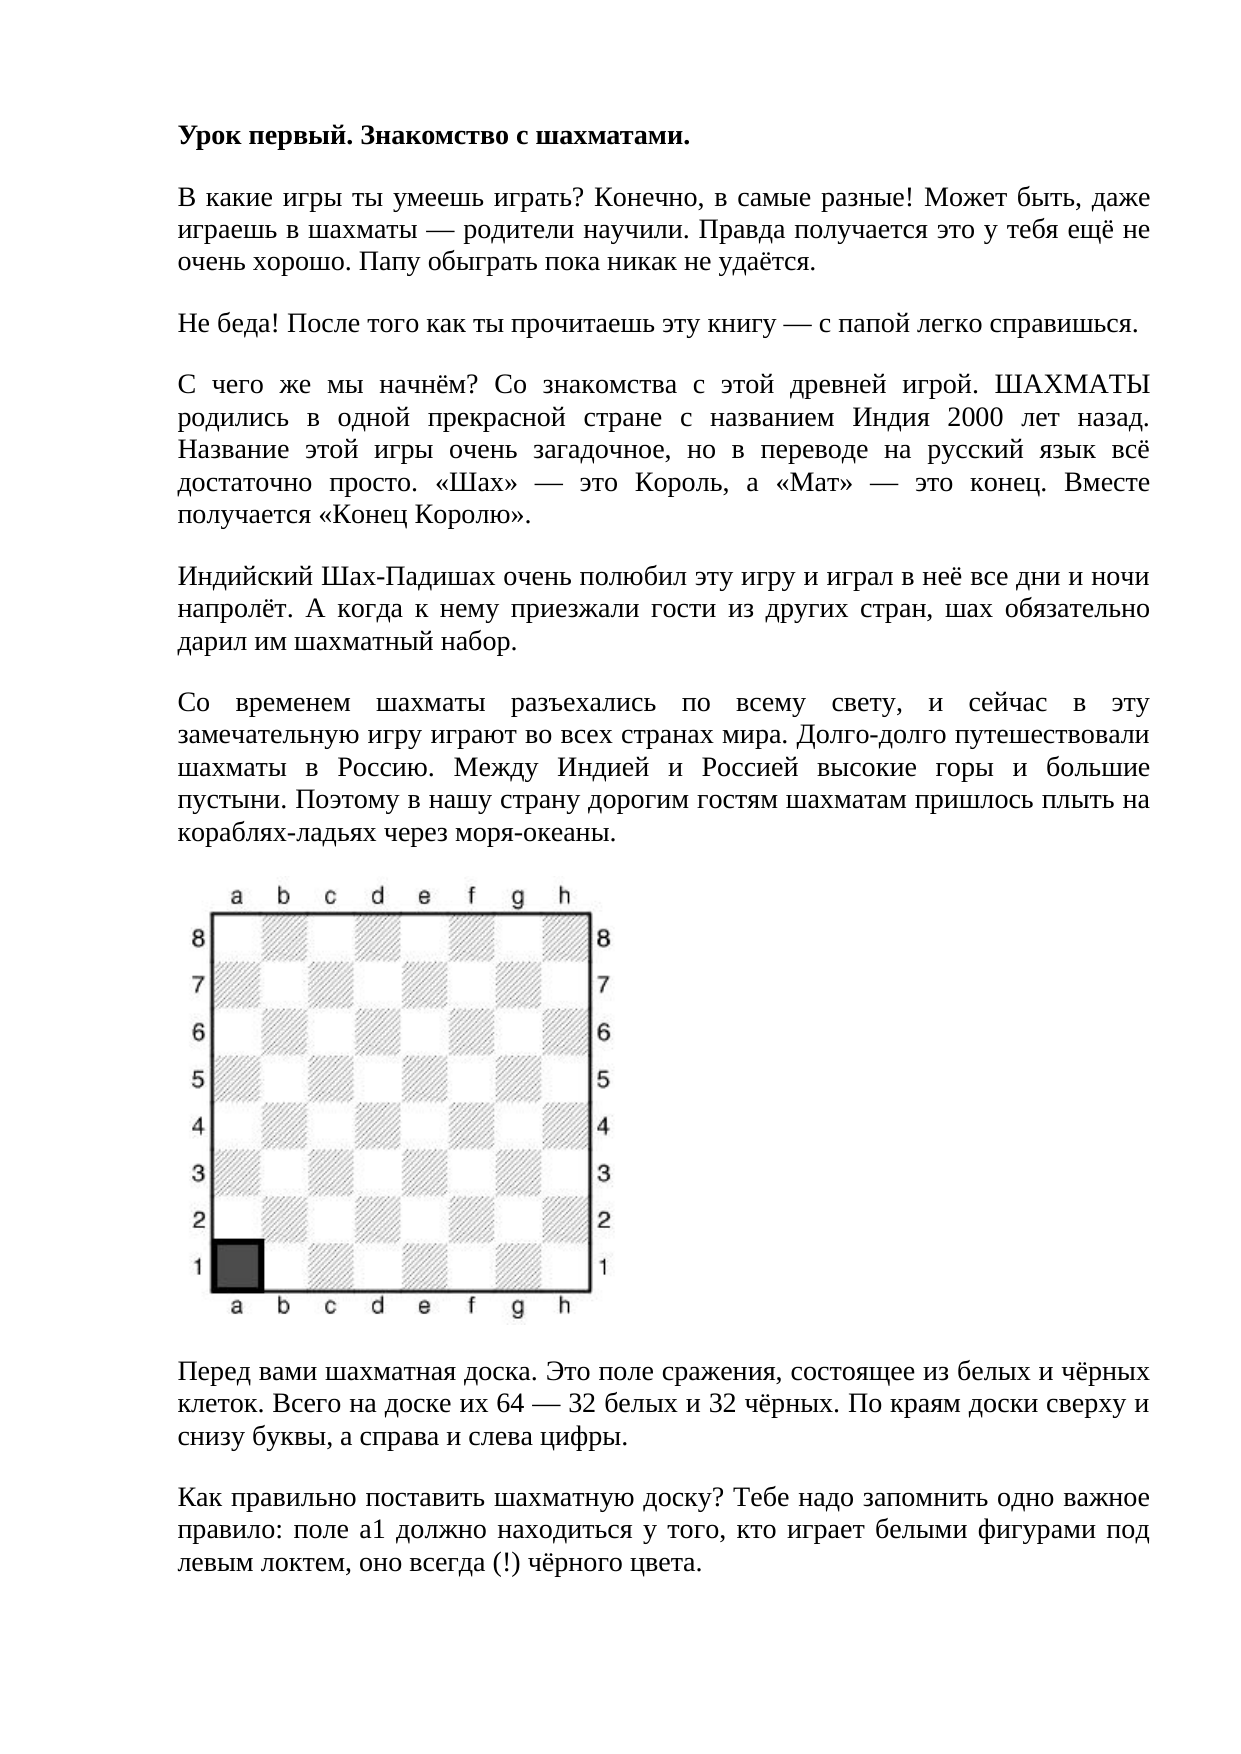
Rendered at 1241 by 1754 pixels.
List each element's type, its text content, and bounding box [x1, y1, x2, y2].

text В какие игры ты умеешь играть? Конечно, в самые разные! Может быть, даже играешь в шахматы — родители научили. Правда получается это у тебя ещё не очень хорошо. Папу обыграть пока никак не удаётся. [177, 180, 1152, 277]
text С чего же мы начнём? Со знакомства с этой древней игрой. ШАХМАТЫ родились в одной прекрасной стране с названием Индия 2000 лет назад. Название этой игры очень загадочное, но в переводе на русский язык всё достаточно просто. «Шах» — это Король, а «Мат» — это конец. Вместе получается «Конец Королю». [177, 368, 1152, 529]
text Как правильно поставить шахматную доску? Тебе надо запомнить одно важное правило: поле а1 должно находиться у того, кто играет белыми фигурами под левым локтем, оно всегда (!) чёрного цвета. [177, 1480, 1152, 1577]
text Не беда! После того как ты прочитаешь эту книгу — с папой легко справишься. [177, 306, 1152, 338]
text Индийский Шах-Падишах очень полюбил эту игру и играл в неё все дни и ночи напролёт. А когда к нему приезжали гости из других стран, шах обязательно дарил им шахматный набор. [177, 559, 1152, 656]
text Перед вами шахматная доска. Это поле сражения, состоящее из белых и чёрных клеток. Всего на доске их 64 — 32 белых и 32 чёрных. По краям доски сверху и снизу буквы, а справа и слева цифры. [177, 1354, 1152, 1451]
picture [177, 876, 629, 1325]
text Урок первый. Знакомство с шахматами. [177, 118, 1152, 151]
text Со временем шахматы разъехались по всему свету, и сейчас в эту замечательную игру играют во всех странах мира. Долго-долго путешествовали шахматы в Россию. Между Индией и Россией высокие горы и большие пустыни. Поэтому в нашу страну дорогим гостям шахматам пришлось плыть на кораблях-ладьях через моря-океаны. [177, 685, 1152, 847]
